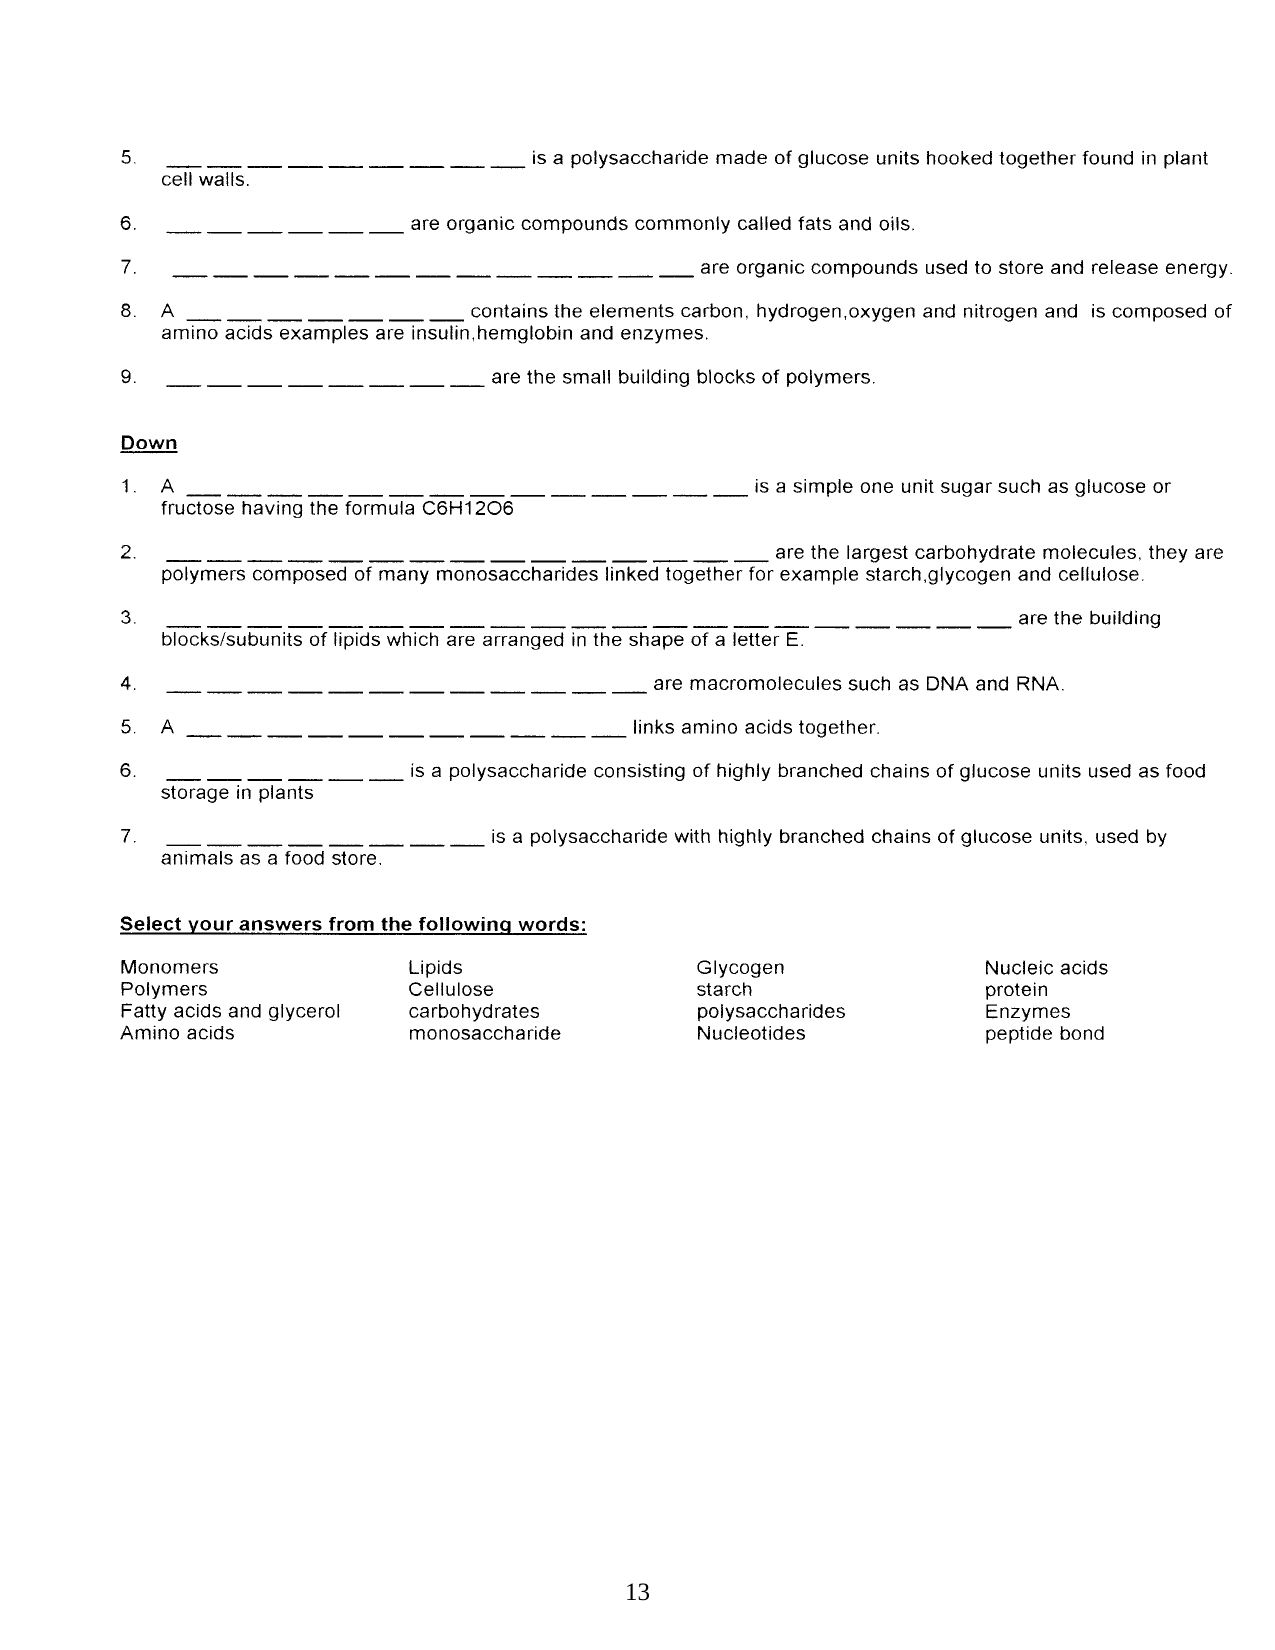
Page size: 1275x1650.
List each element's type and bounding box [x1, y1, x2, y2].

picture [0, 66, 1274, 1416]
